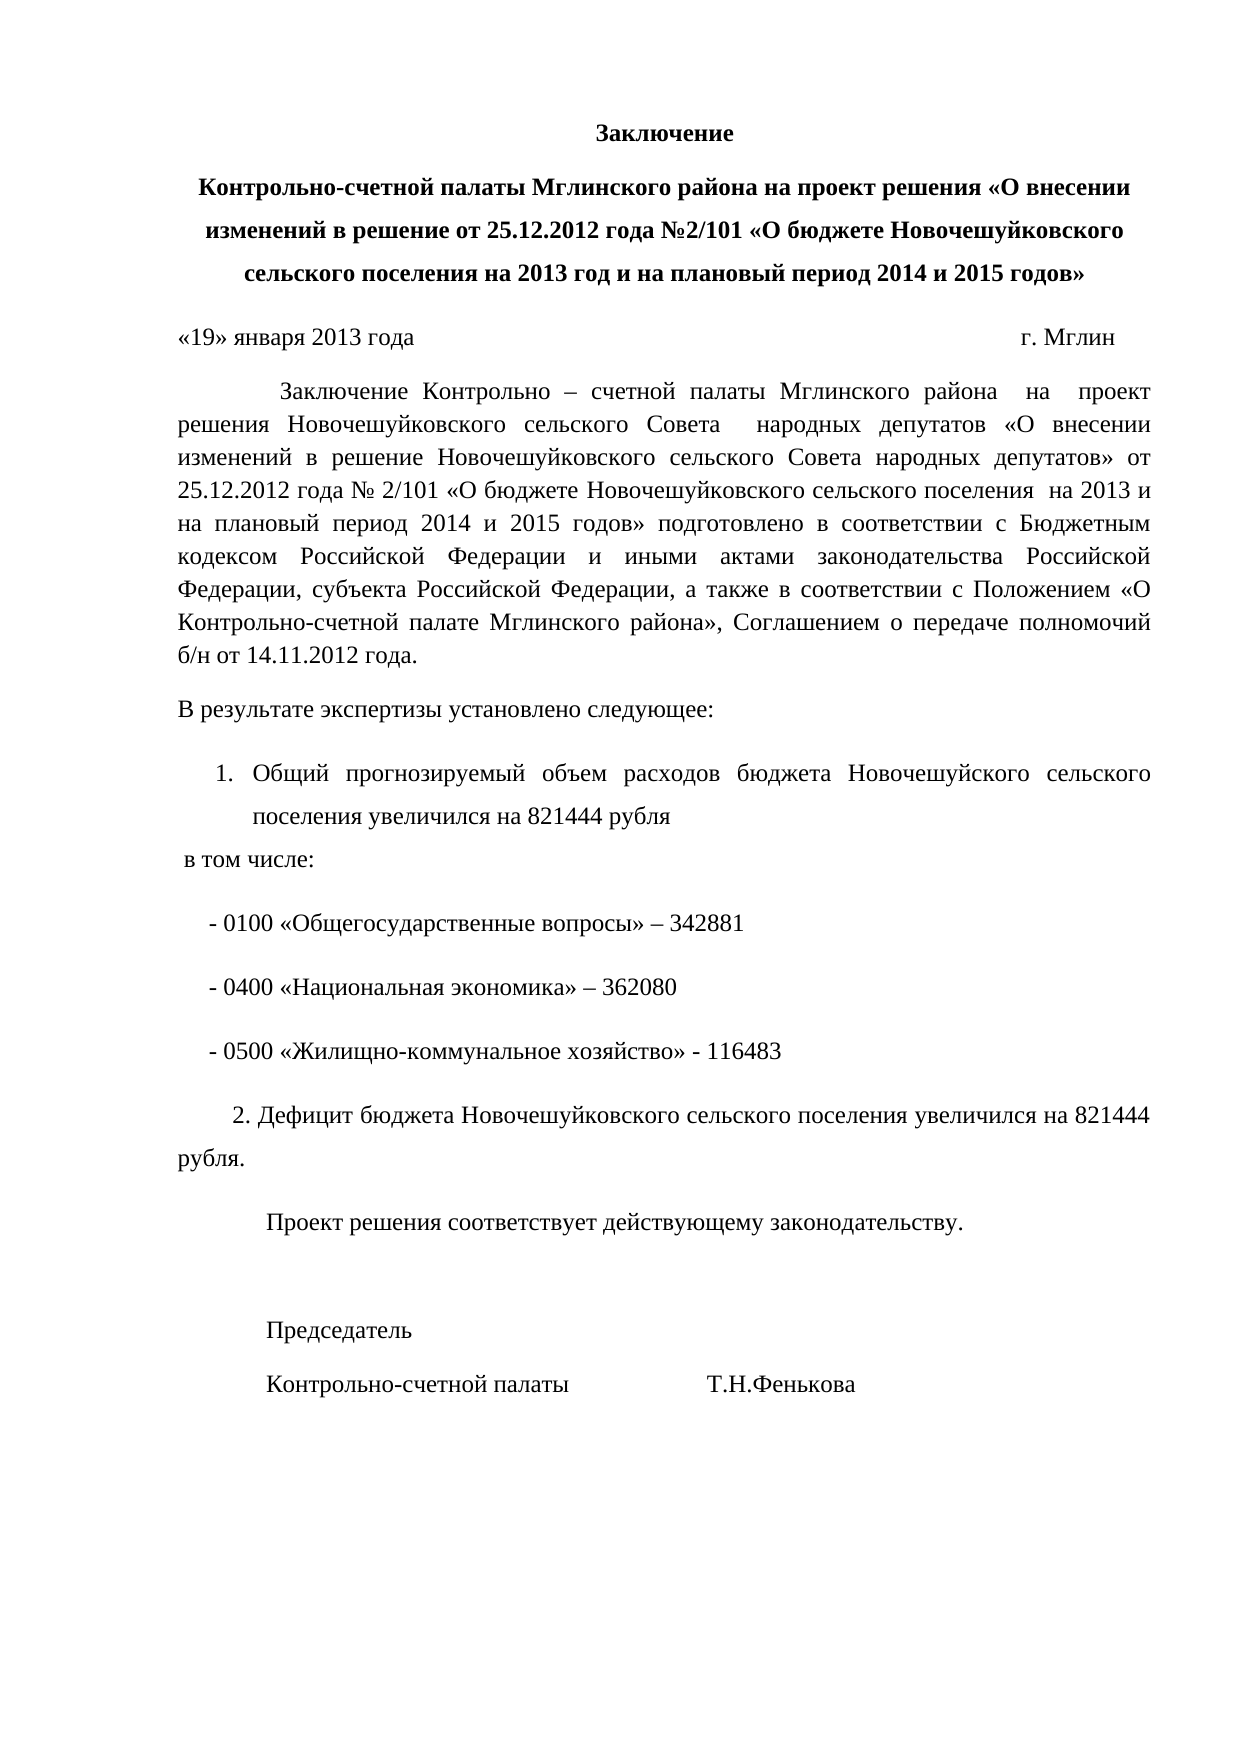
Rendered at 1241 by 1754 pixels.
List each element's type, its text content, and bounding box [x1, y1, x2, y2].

text Заключение [177, 118, 1152, 147]
text - 0500 «Жилищно-коммунальное хозяйство» - 116483 [177, 1036, 1152, 1065]
text Контрольно-счетной палаты Т.Н.Фенькова [177, 1369, 1152, 1397]
text Председатель [177, 1315, 1152, 1344]
text В результате экспертизы установлено следующее: [177, 694, 1152, 723]
text - 0100 «Общегосударственные вопросы» – 342881 [177, 908, 1152, 937]
list в том числе: [177, 844, 1152, 873]
text «19» января 2013 года г. Мглин [177, 322, 1152, 351]
text 2. Дефицит бюджета Новочешуйковского сельского поселения увеличился на 821444 рубля. [177, 1100, 1152, 1172]
text - 0400 «Национальная экономика» – 362080 [177, 972, 1152, 1001]
text Контрольно-счетной палаты Мглинского района на проект решения «О внесении изменений в решение от 25.12.2012 года №2/101 «О бюджете Новочешуйковского сельского поселения на 2013 год и на плановый период 2014 и 2015 годов» [177, 172, 1152, 287]
text Заключение Контрольно – счетной палаты Мглинского района на проект решения Новочешуйковского сельского Совета народных депутатов «О внесении изменений в решение Новочешуйковского сельского Совета народных депутатов» от 25.12.2012 года № 2/101 «О бюджете Новочешуйковского сельского поселения на 2013 и на плановый период 2014 и 2015 годов» подготовлено в соответствии с Бюджетным кодексом Российской Федерации и иными актами законодательства Российской Федерации, субъекта Российской Федерации, а также в соответствии с Положением «О Контрольно-счетной палате Мглинского района», Соглашением о передаче полномочий б/н от 14.11.2012 года. [177, 376, 1152, 669]
text Проект решения соответствует действующему законодательству. [177, 1207, 1152, 1236]
list Общий прогнозируемый объем расходов бюджета Новочешуйского сельского поселения увеличился на 821444 рубля [215, 758, 1152, 830]
